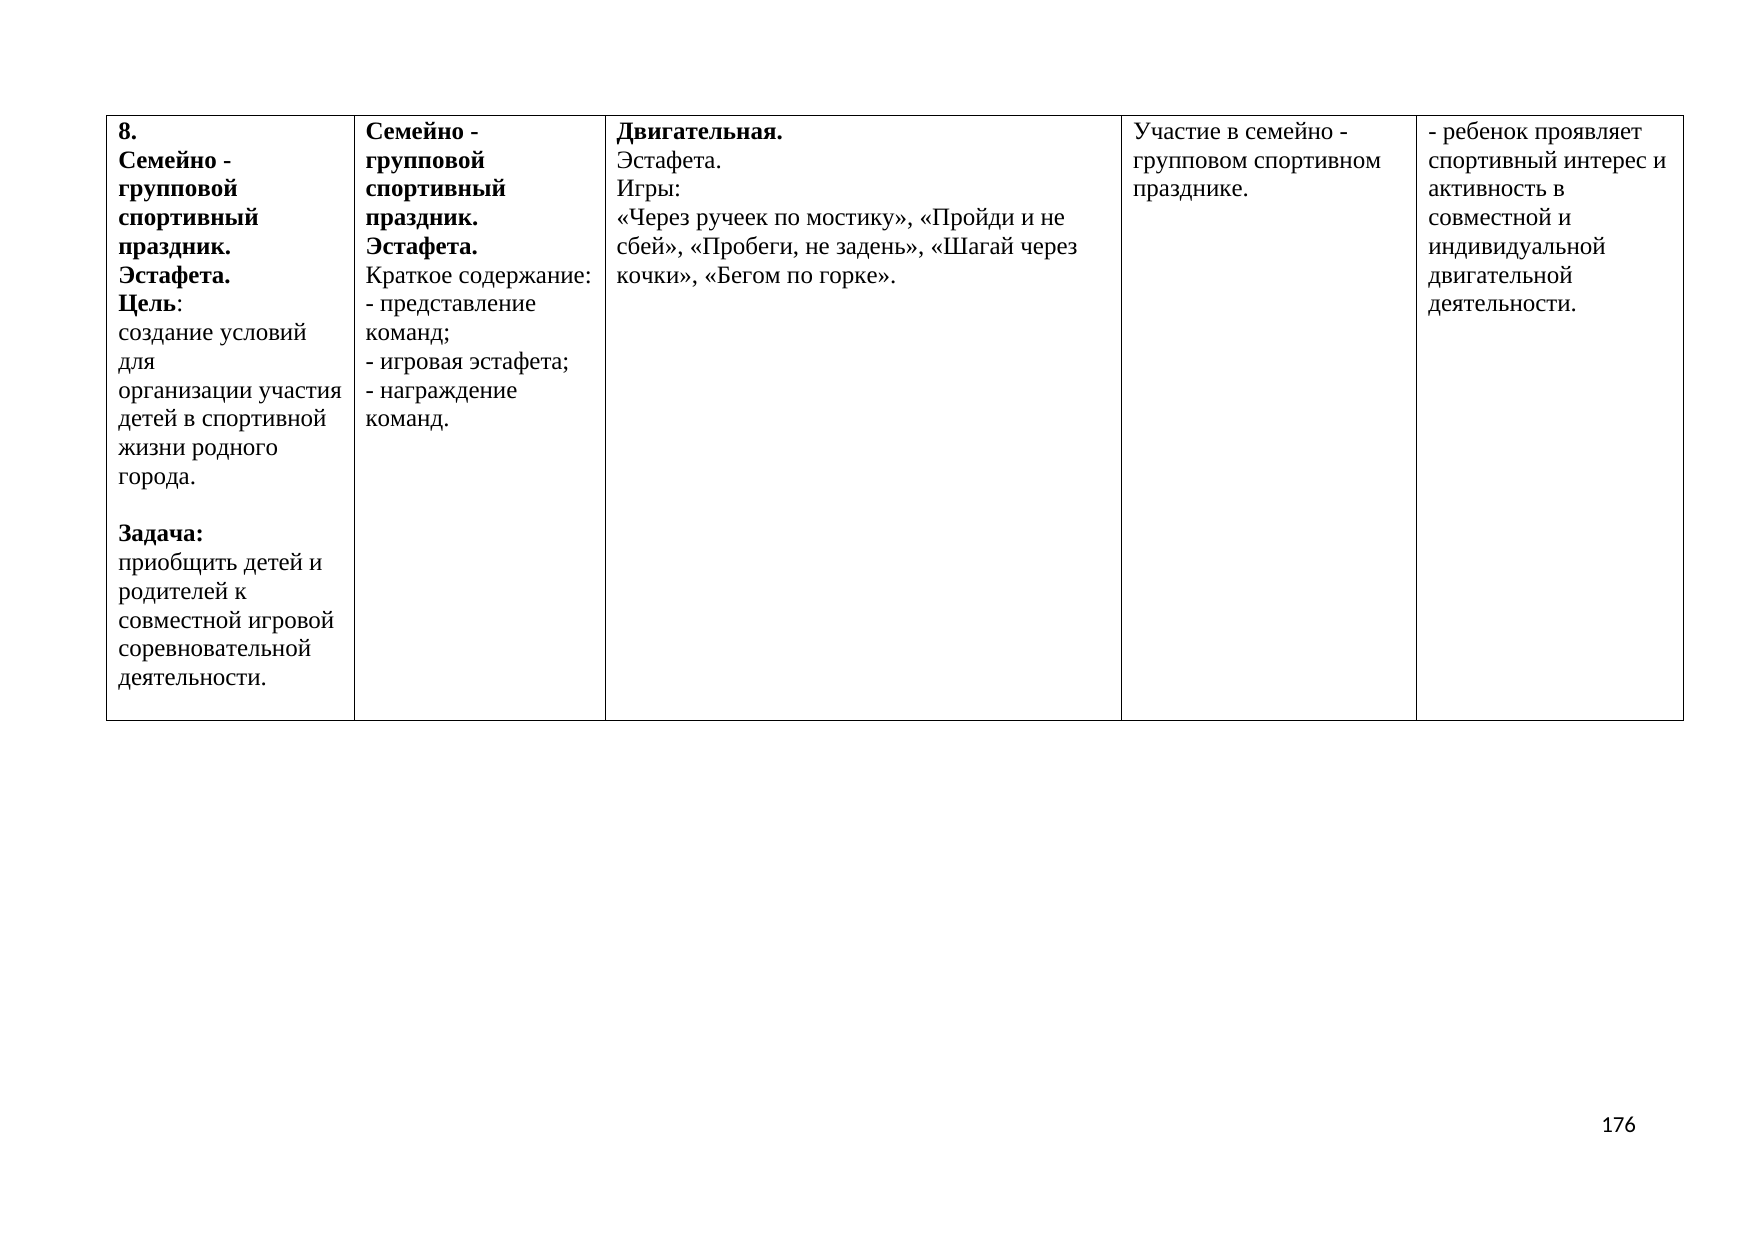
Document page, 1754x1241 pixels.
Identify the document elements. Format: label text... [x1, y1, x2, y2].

table_header 8. Семейно - групповой спортивный праздник. Эстафета. Цель: создание условий для организации участия детей в спортивной жизни родного города. Задача: приобщить детей и родителей к совместной игровой соревновательной деятельности. [107, 116, 354, 720]
table_header Двигательная. Эстафета. Игры: «Через ручеек по мостику», «Пройди и не сбей», «Пробеги, не задень», «Шагай через кочки», «Бегом по горке». [606, 116, 1121, 720]
table_header - ребенок проявляет спортивный интерес и активность в совместной и индивидуальной двигательной деятельности. [1417, 116, 1683, 720]
table_header Семейно - групповой спортивный праздник. Эстафета. Краткое содержание: - представление команд; - игровая эстафета; - награждение команд. [355, 116, 605, 720]
table_header Участие в семейно - групповом спортивном празднике. [1122, 116, 1416, 720]
